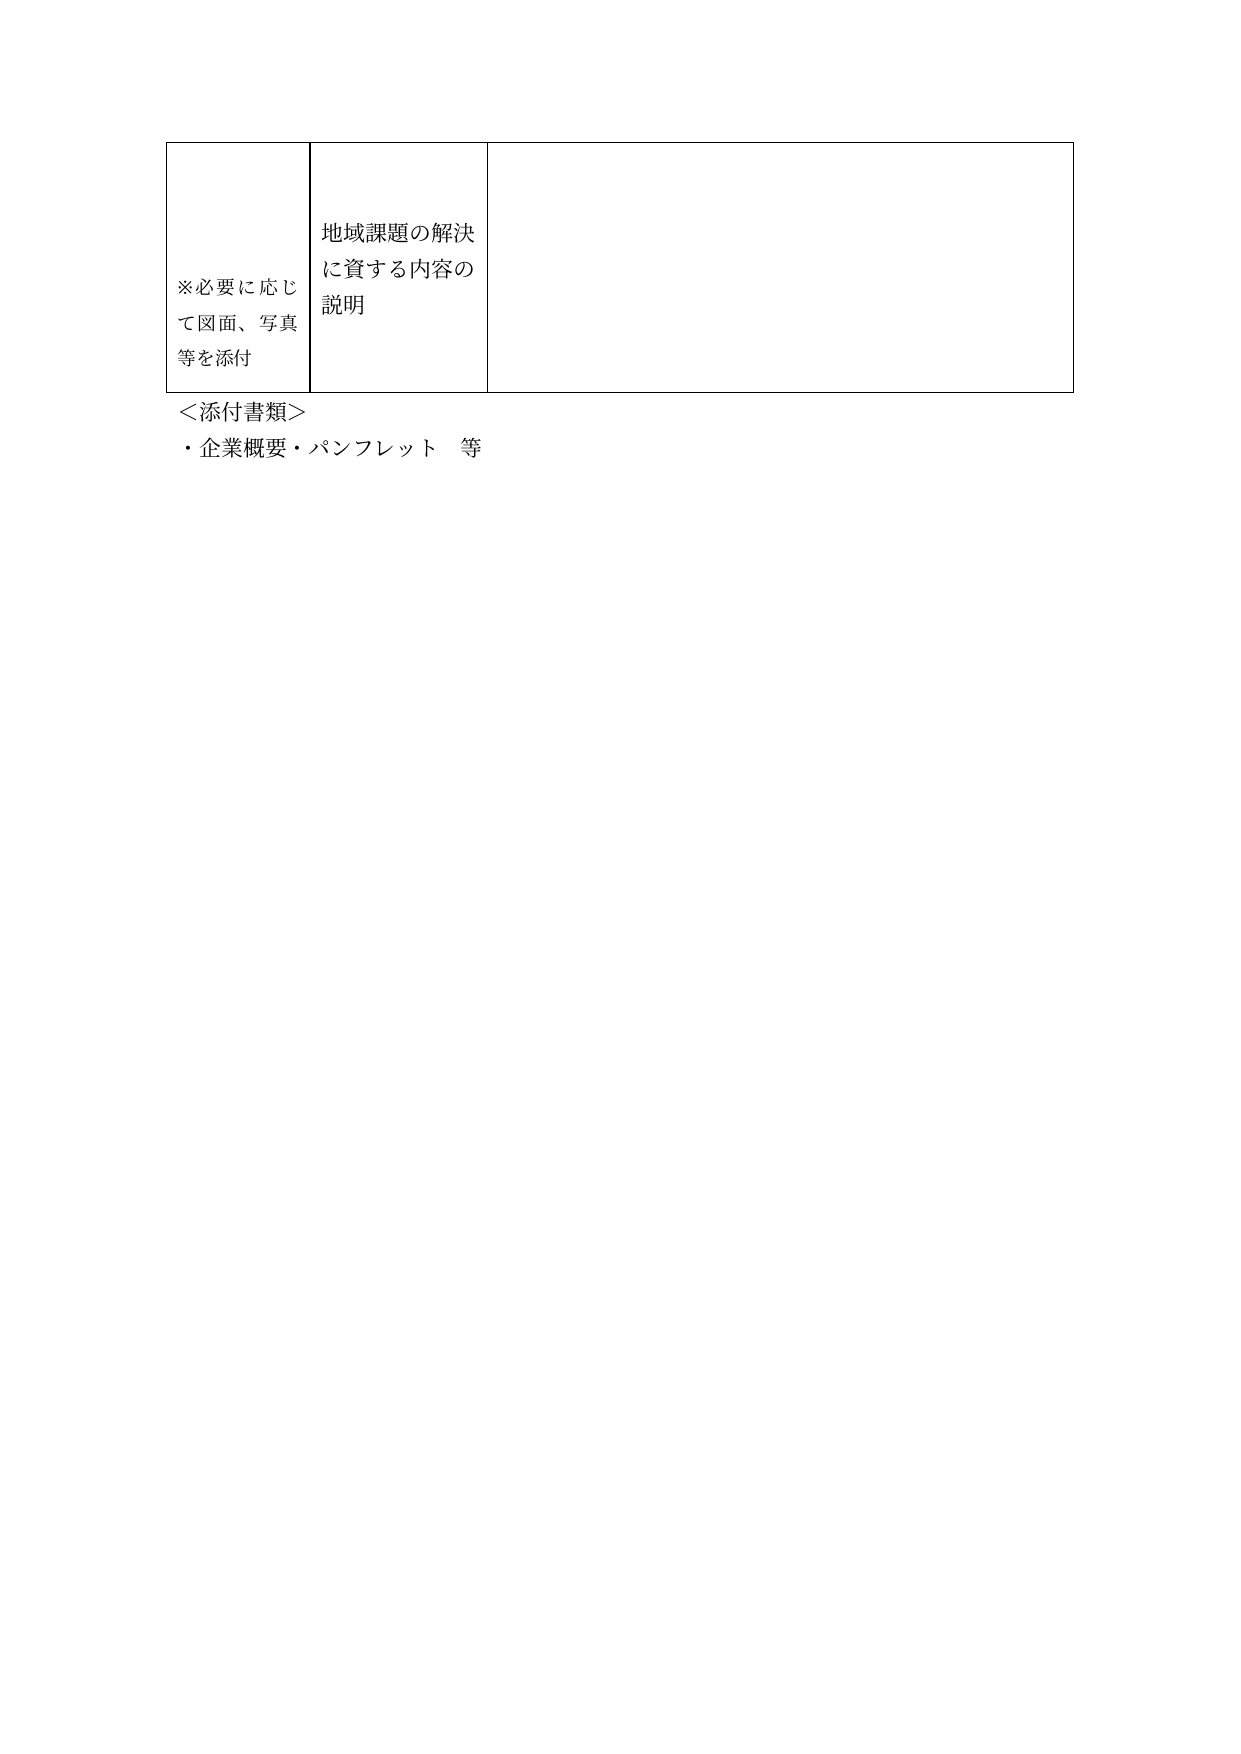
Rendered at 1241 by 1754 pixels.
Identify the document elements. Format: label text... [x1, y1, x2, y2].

text ＜添付書類＞ [177, 393, 1063, 429]
table_cell [488, 143, 1073, 392]
table_cell 地域課題の解決に資する内容の説明 [311, 143, 487, 392]
text ・企業概要・パンフレット 等 [177, 429, 1063, 465]
